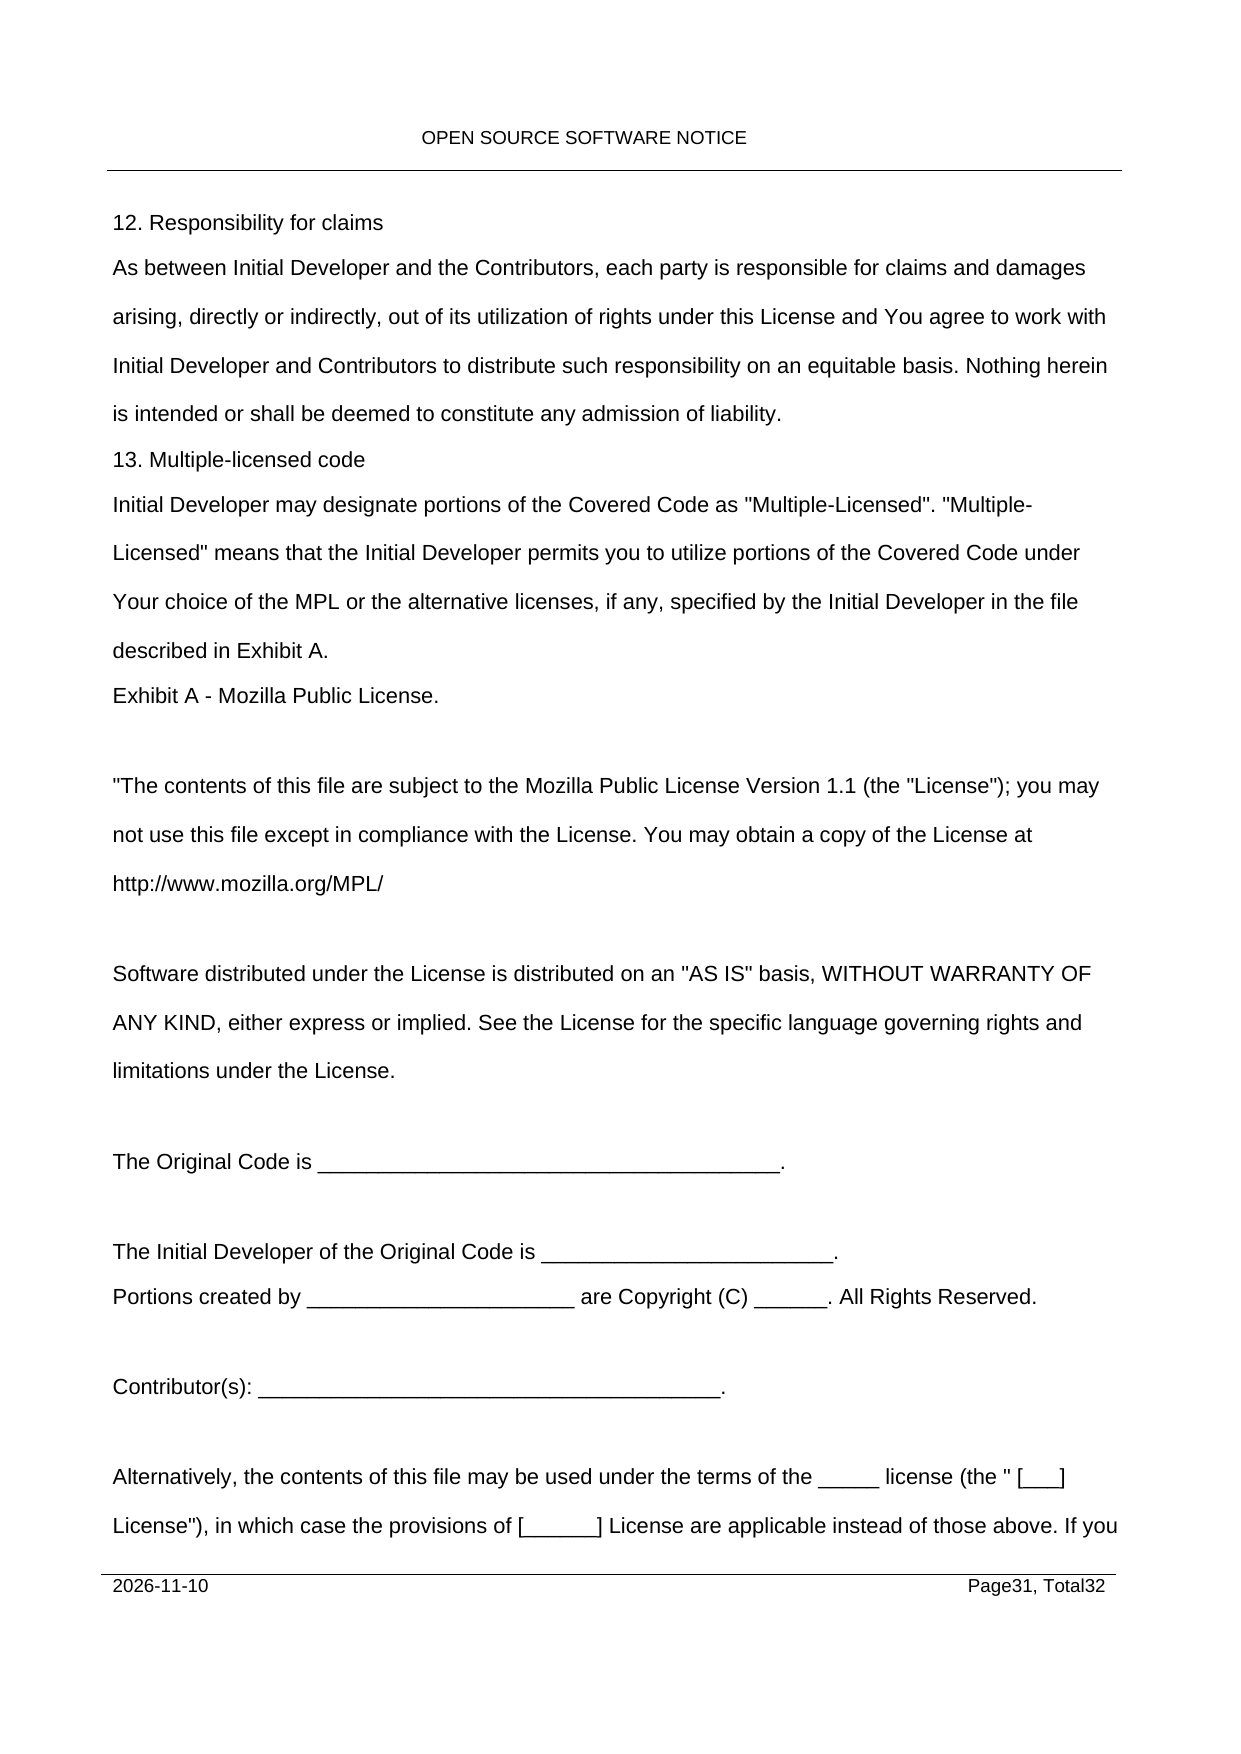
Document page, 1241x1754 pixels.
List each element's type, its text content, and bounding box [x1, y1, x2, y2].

text "The contents of this file are subject to the Mozilla Public License Version 1.1 (the "License"); you may not use this file except in compliance with the License. You may obtain a copy of the License at http://www.mozilla.org/MPL/ [112, 769, 1128, 899]
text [112, 1461, 1128, 1542]
text Exhibit A - Mozilla Public License. [112, 679, 1128, 712]
text The Original Code is ______________________________________. [112, 1145, 1128, 1177]
text The Initial Developer of the Original Code is ________________________. [112, 1235, 1128, 1268]
text Initial Developer may designate portions of the Covered Code as "Multiple-Licensed". "Multiple-Licensed" means that the Initial Developer permits you to utilize portions of the Covered Code under Your choice of the MPL or the alternative licenses, if any, specified by the Initial Developer in the file described in Exhibit A. [112, 488, 1128, 667]
text As between Initial Developer and the Contributors, each party is responsible for claims and damages arising, directly or indirectly, out of its utilization of rights under this License and You agree to work with Initial Developer and Contributors to distribute such responsibility on an equitable basis. Nothing herein is intended or shall be deemed to constitute any admission of liability. [112, 251, 1128, 430]
text Contributor(s): ______________________________________. [112, 1370, 1128, 1403]
text 13. Multiple-licensed code [112, 443, 1128, 475]
text Portions created by ______________________ are Copyright (C) ______. All Rights Reserved. [112, 1280, 1128, 1313]
text Software distributed under the License is distributed on an "AS IS" basis, WITHOUT WARRANTY OF ANY KIND, either express or implied. See the License for the specific language governing rights and limitations under the License. [112, 957, 1128, 1087]
text 12. Responsibility for claims [112, 206, 1128, 239]
